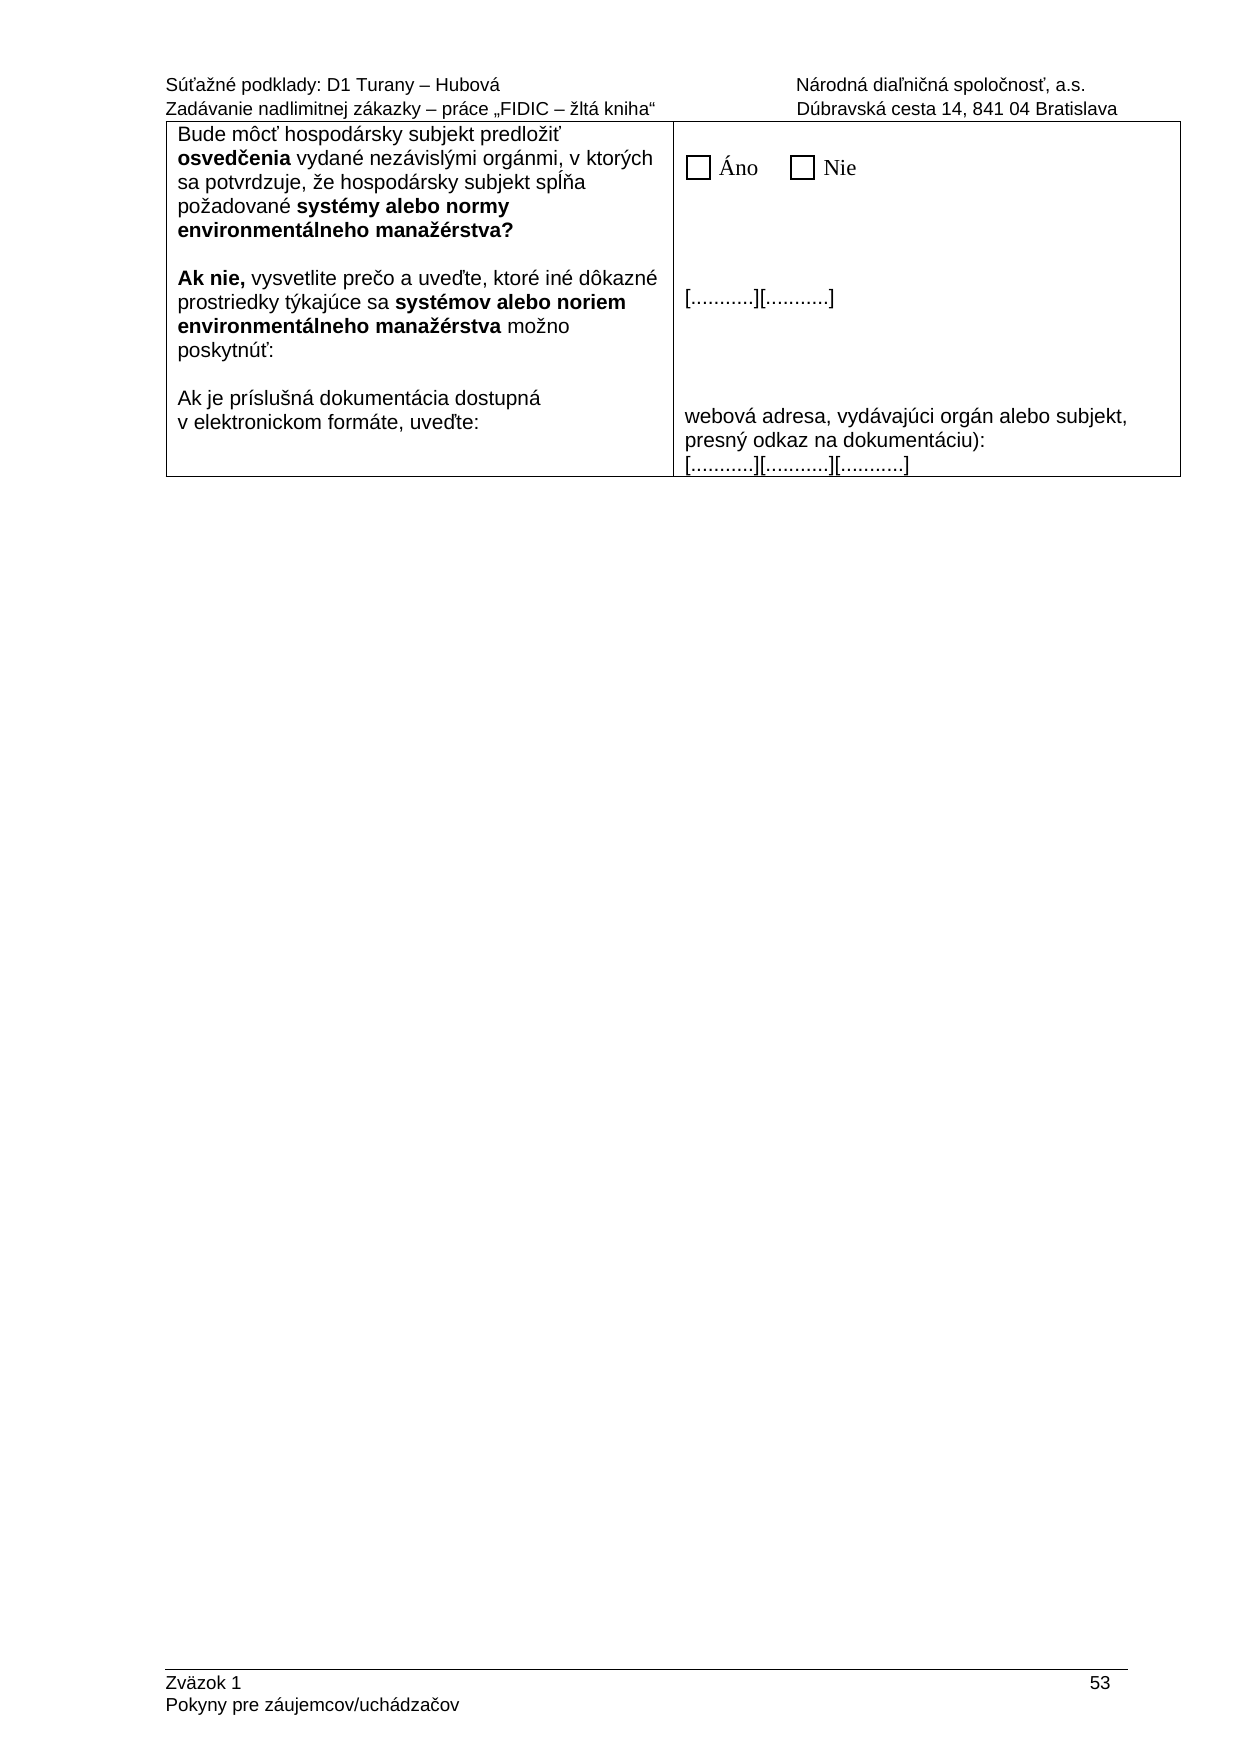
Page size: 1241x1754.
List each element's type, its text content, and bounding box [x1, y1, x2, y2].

table_cell Bude môcť hospodársky subjekt predložiť osvedčenia vydané nezávislými orgánmi, v ktorých sa potvrdzuje, že hospodársky subjekt spĺňa požadované systémy alebo normy environmentálneho manažérstva? Ak nie, vysvetlite prečo a uveďte, ktoré iné dôkazné prostriedky týkajúce sa systémov alebo noriem environmentálneho manažérstva možno poskytnúť: Ak je príslušná dokumentácia dostupná v elektronickom formáte, uveďte: [167, 122, 673, 476]
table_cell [674, 122, 1180, 476]
